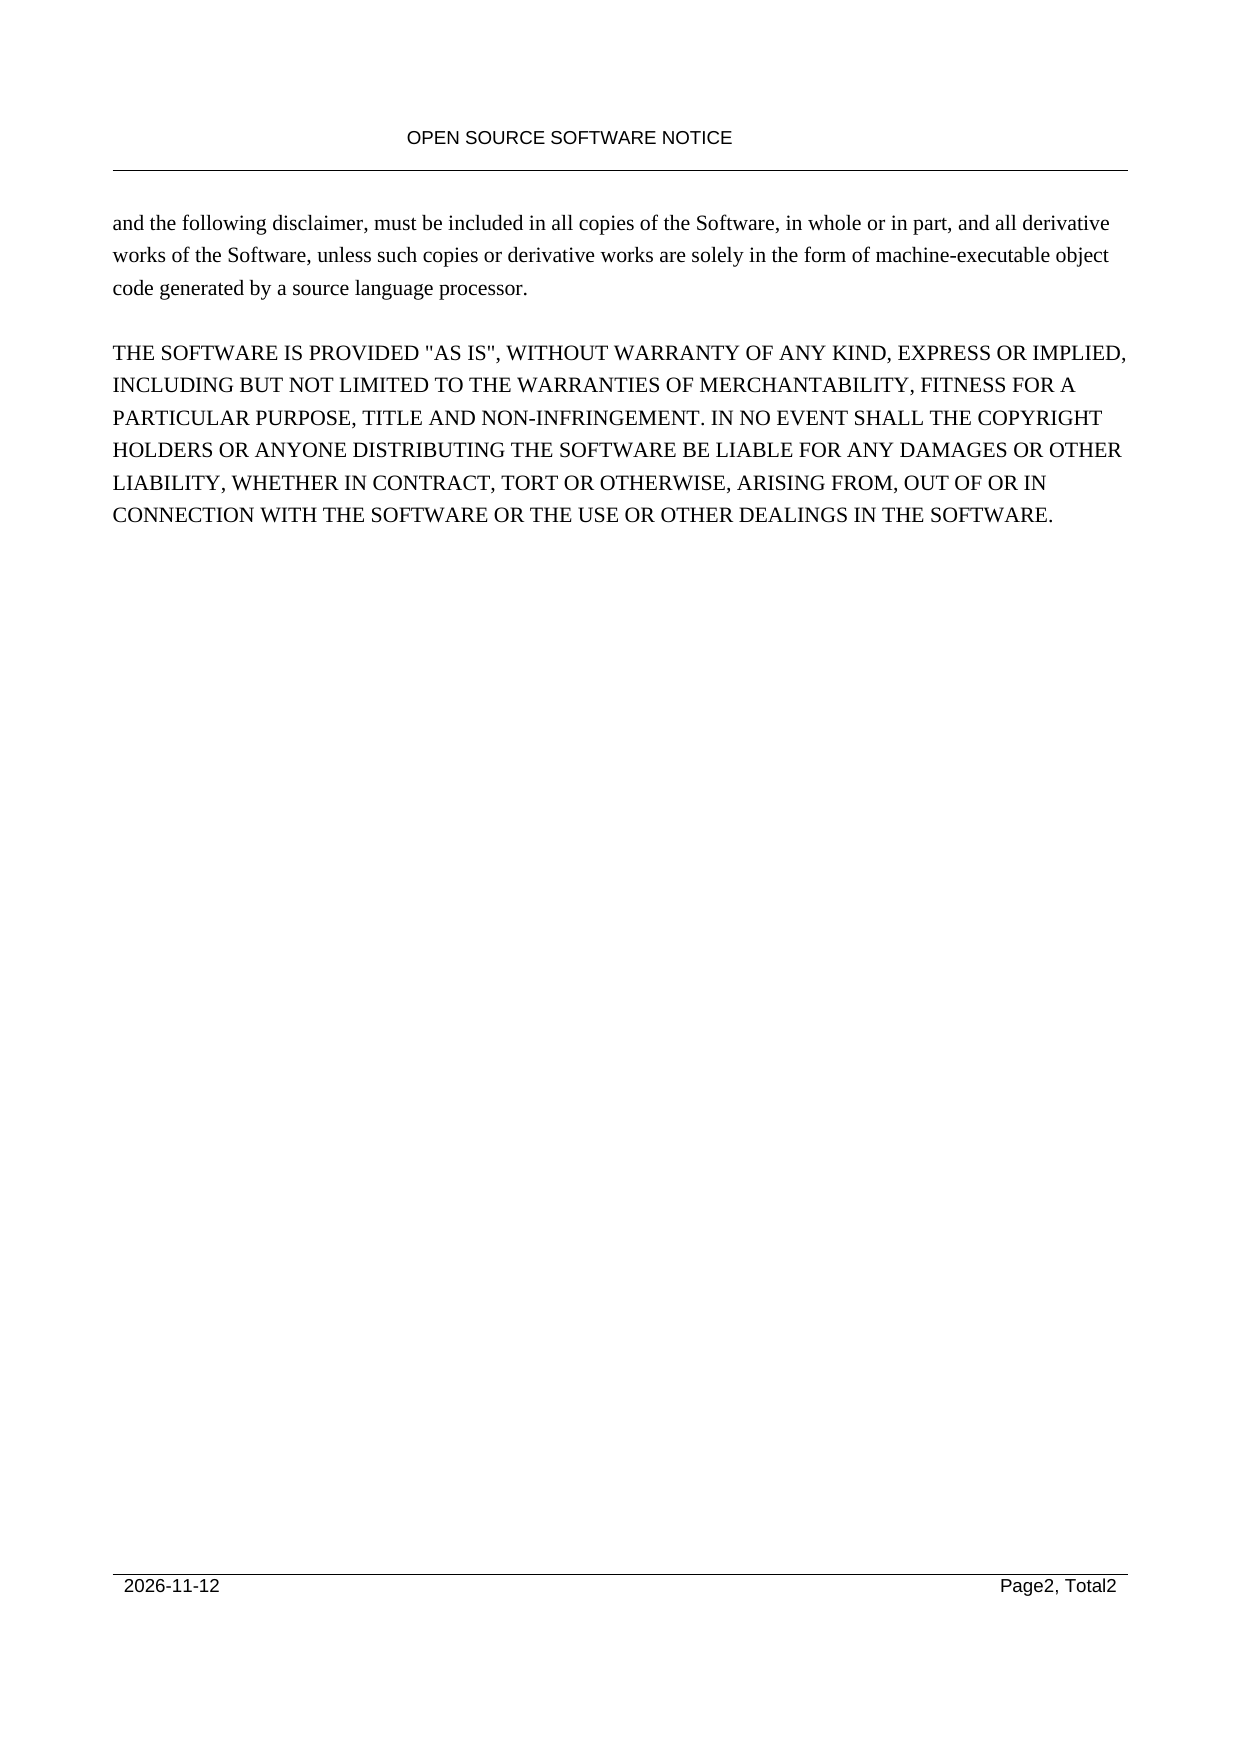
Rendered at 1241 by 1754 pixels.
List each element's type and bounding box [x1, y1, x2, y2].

text [112, 206, 1128, 531]
